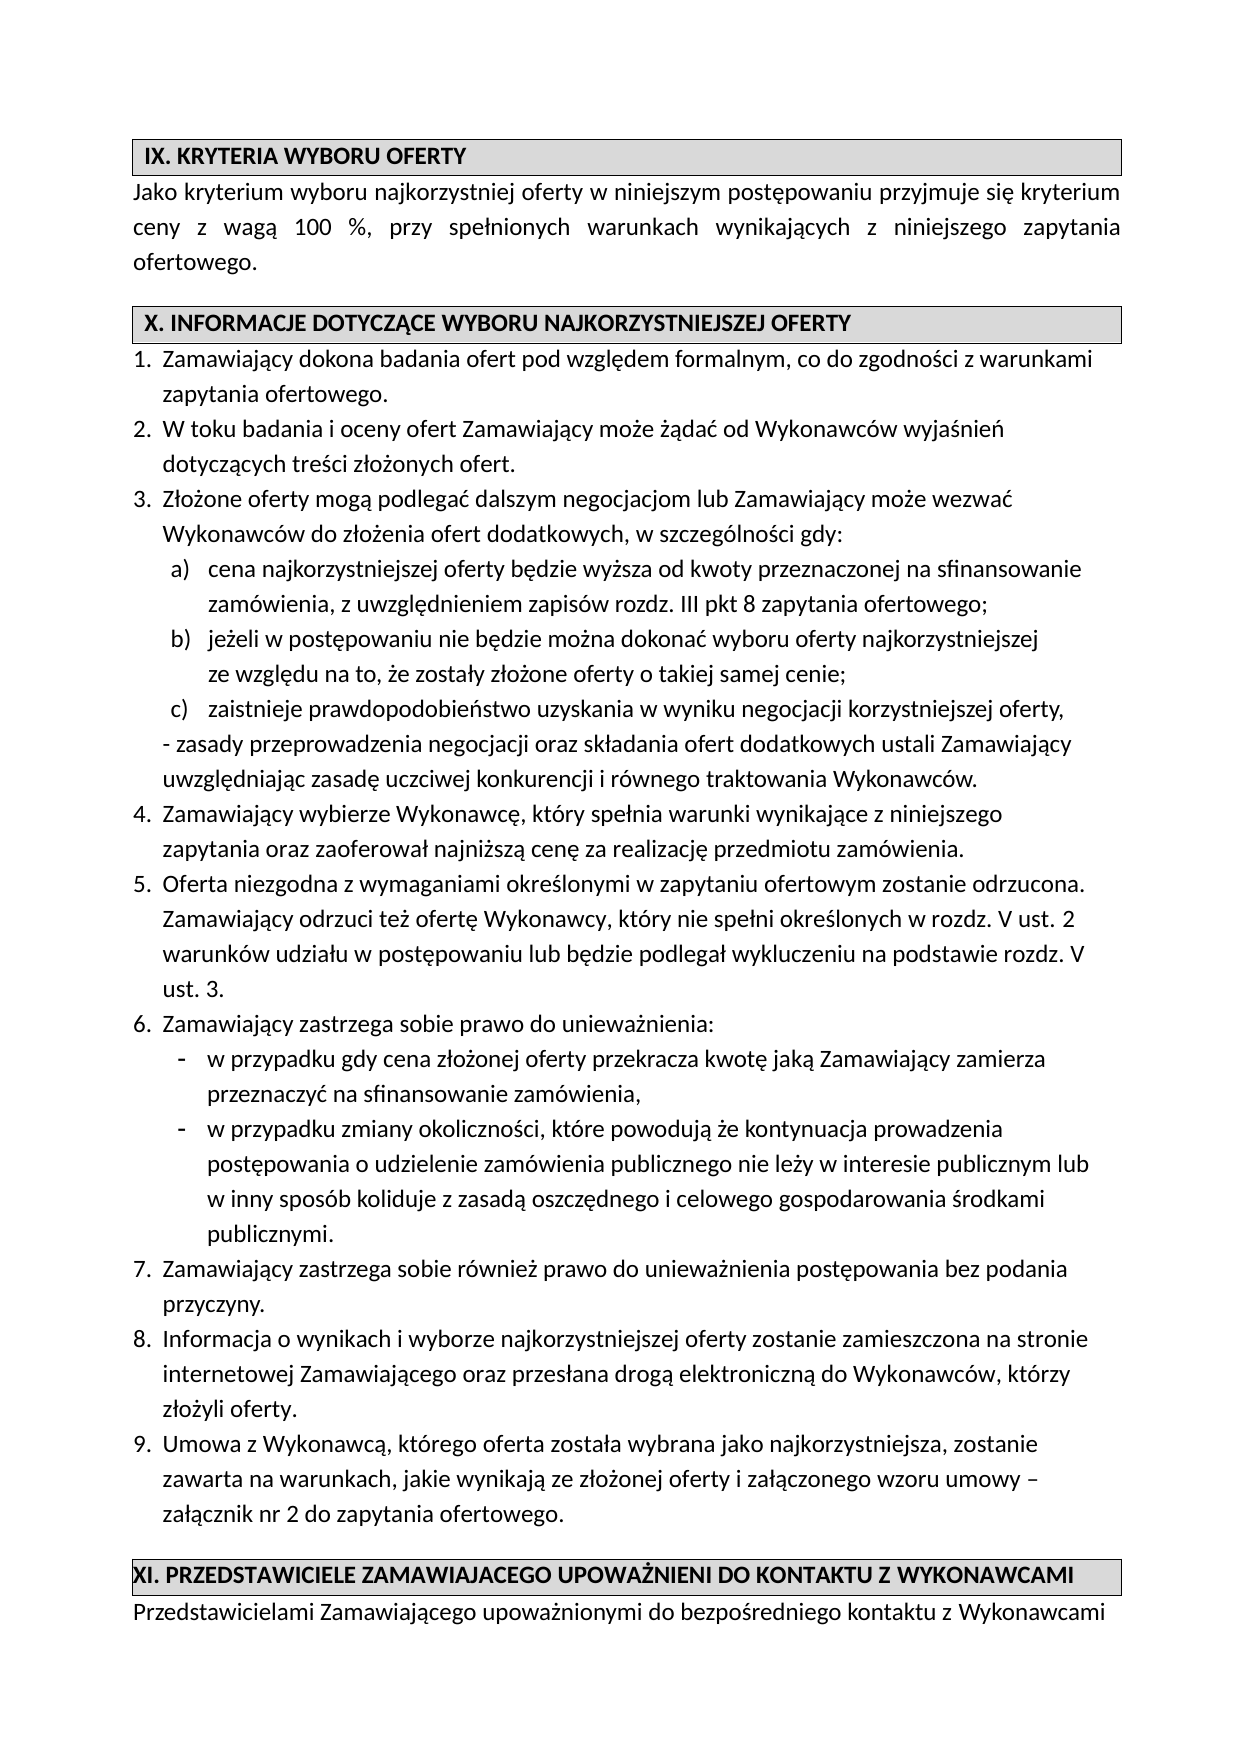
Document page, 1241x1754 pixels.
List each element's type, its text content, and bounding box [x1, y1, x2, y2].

list W toku badania i oceny ofert Zamawiający może żądać od Wykonawców wyjaśnień dotyczących treści złożonych ofert. [133, 413, 1106, 479]
table_header XI. PRZEDSTAWICIELE ZAMAWIAJACEGO UPOWAŻNIENI DO KONTAKTU Z WYKONAWCAMI [133, 1560, 1121, 1595]
list Oferta niezgodna z wymaganiami określonymi w zapytaniu ofertowym zostanie odrzucona. Zamawiający odrzuci też ofertę Wykonawcy, który nie spełni określonych w rozdz. V ust. 2 warunków udziału w postępowaniu lub będzie podlegał wykluczeniu na podstawie rozdz. V ust. 3. [133, 868, 1106, 1004]
list w przypadku zmiany okoliczności, które powodują że kontynuacja prowadzenia postępowania o udzielenie zamówienia publicznego nie leży w interesie publicznym lub w inny sposób koliduje z zasadą oszczędnego i celowego gospodarowania środkami publicznymi. [177, 1113, 1106, 1249]
list Zamawiający dokona badania ofert pod względem formalnym, co do zgodności z warunkami zapytania ofertowego. [133, 344, 1106, 409]
table_header X. INFORMACJE DOTYCZĄCE WYBORU NAJKORZYSTNIEJSZEJ OFERTY [133, 307, 1121, 342]
list Zamawiający wybierze Wykonawcę, który spełnia warunki wynikające z niniejszego zapytania oraz zaoferował najniższą cenę za realizację przedmiotu zamówienia. [133, 798, 1106, 864]
text Jako kryterium wyboru najkorzystniej oferty w niniejszym postępowaniu przyjmuje się kryterium ceny z wagą 100 %, przy spełnionych warunkach wynikających z niniejszego zapytania ofertowego. [133, 176, 1122, 277]
list Informacja o wynikach i wyborze najkorzystniejszej oferty zostanie zamieszczona na stronie internetowej Zamawiającego oraz przesłana drogą elektroniczną do Wykonawców, którzy złożyli oferty. [133, 1323, 1106, 1424]
list w przypadku gdy cena złożonej oferty przekracza kwotę jaką Zamawiający zamierza przeznaczyć na sfinansowanie zamówienia, [177, 1043, 1106, 1109]
list Złożone oferty mogą podlegać dalszym negocjacjom lub Zamawiający może wezwać Wykonawców do złożenia ofert dodatkowych, w szczególności gdy: [133, 483, 1106, 549]
list zaistnieje prawdopodobieństwo uzyskania w wyniku negocjacji korzystniejszej oferty, [170, 693, 1106, 724]
table_header IX. KRYTERIA WYBORU OFERTY [133, 140, 1121, 175]
list - zasady przeprowadzenia negocjacji oraz składania ofert dodatkowych ustali Zamawiający uwzględniając zasadę uczciwej konkurencji i równego traktowania Wykonawców. [162, 728, 1106, 794]
list cena najkorzystniejszej oferty będzie wyższa od kwoty przeznaczonej na sfinansowanie zamówienia, z uwzględnieniem zapisów rozdz. III pkt 8 zapytania ofertowego; [170, 553, 1106, 619]
list Zamawiający zastrzega sobie prawo do unieważnienia: [133, 1008, 1106, 1039]
list jeżeli w postępowaniu nie będzie można dokonać wyboru oferty najkorzystniejszej ze względu na to, że zostały złożone oferty o takiej samej cenie; [170, 623, 1106, 689]
list Zamawiający zastrzega sobie również prawo do unieważnienia postępowania bez podania przyczyny. [133, 1253, 1106, 1319]
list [133, 1596, 1122, 1626]
list Umowa z Wykonawcą, którego oferta została wybrana jako najkorzystniejsza, zostanie zawarta na warunkach, jakie wynikają ze złożonej oferty i załączonego wzoru umowy – załącznik nr 2 do zapytania ofertowego. [133, 1428, 1106, 1529]
